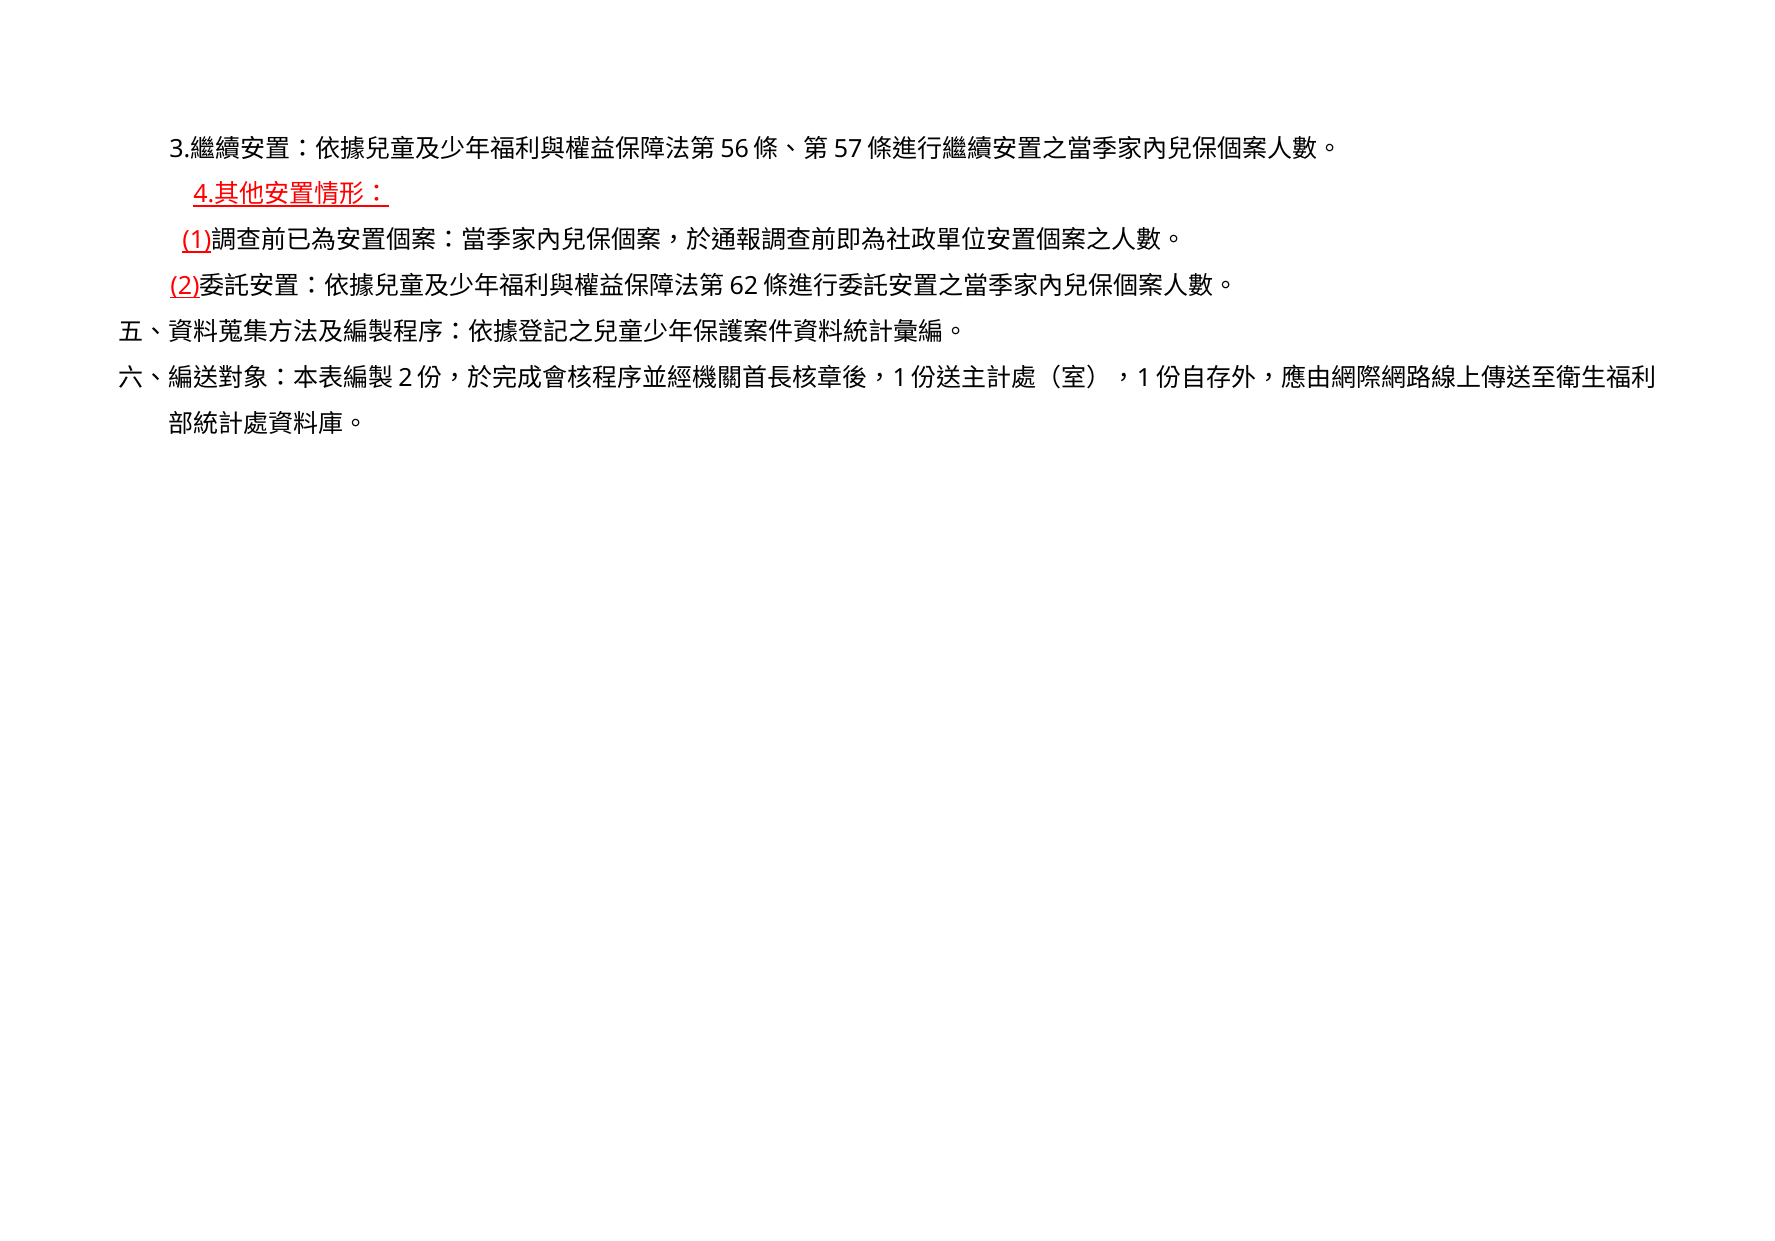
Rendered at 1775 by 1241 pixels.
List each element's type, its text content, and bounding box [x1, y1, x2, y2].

text 六、編送對象：本表編製2份，於完成會核程序並經機關首長核章後，1份送主計處（室），1份自存外，應由網際網路線上傳送至衛生福利部統計處資料庫。 [118, 348, 1656, 439]
text (1)調查前已為安置個案：當季家內兒保個案，於通報調查前即為社政單位安置個案之人數。 [143, 210, 1656, 256]
text 3.繼續安置：依據兒童及少年福利與權益保障法第56條、第57條進行繼續安置之當季家內兒保個案人數。 [143, 118, 1656, 164]
text 五、資料蒐集方法及編製程序：依據登記之兒童少年保護案件資料統計彙編。 [118, 302, 1656, 348]
text (2)委託安置：依據兒童及少年福利與權益保障法第62條進行委託安置之當季家內兒保個案人數。 [118, 256, 1656, 302]
text 4.其他安置情形： [193, 164, 1656, 210]
